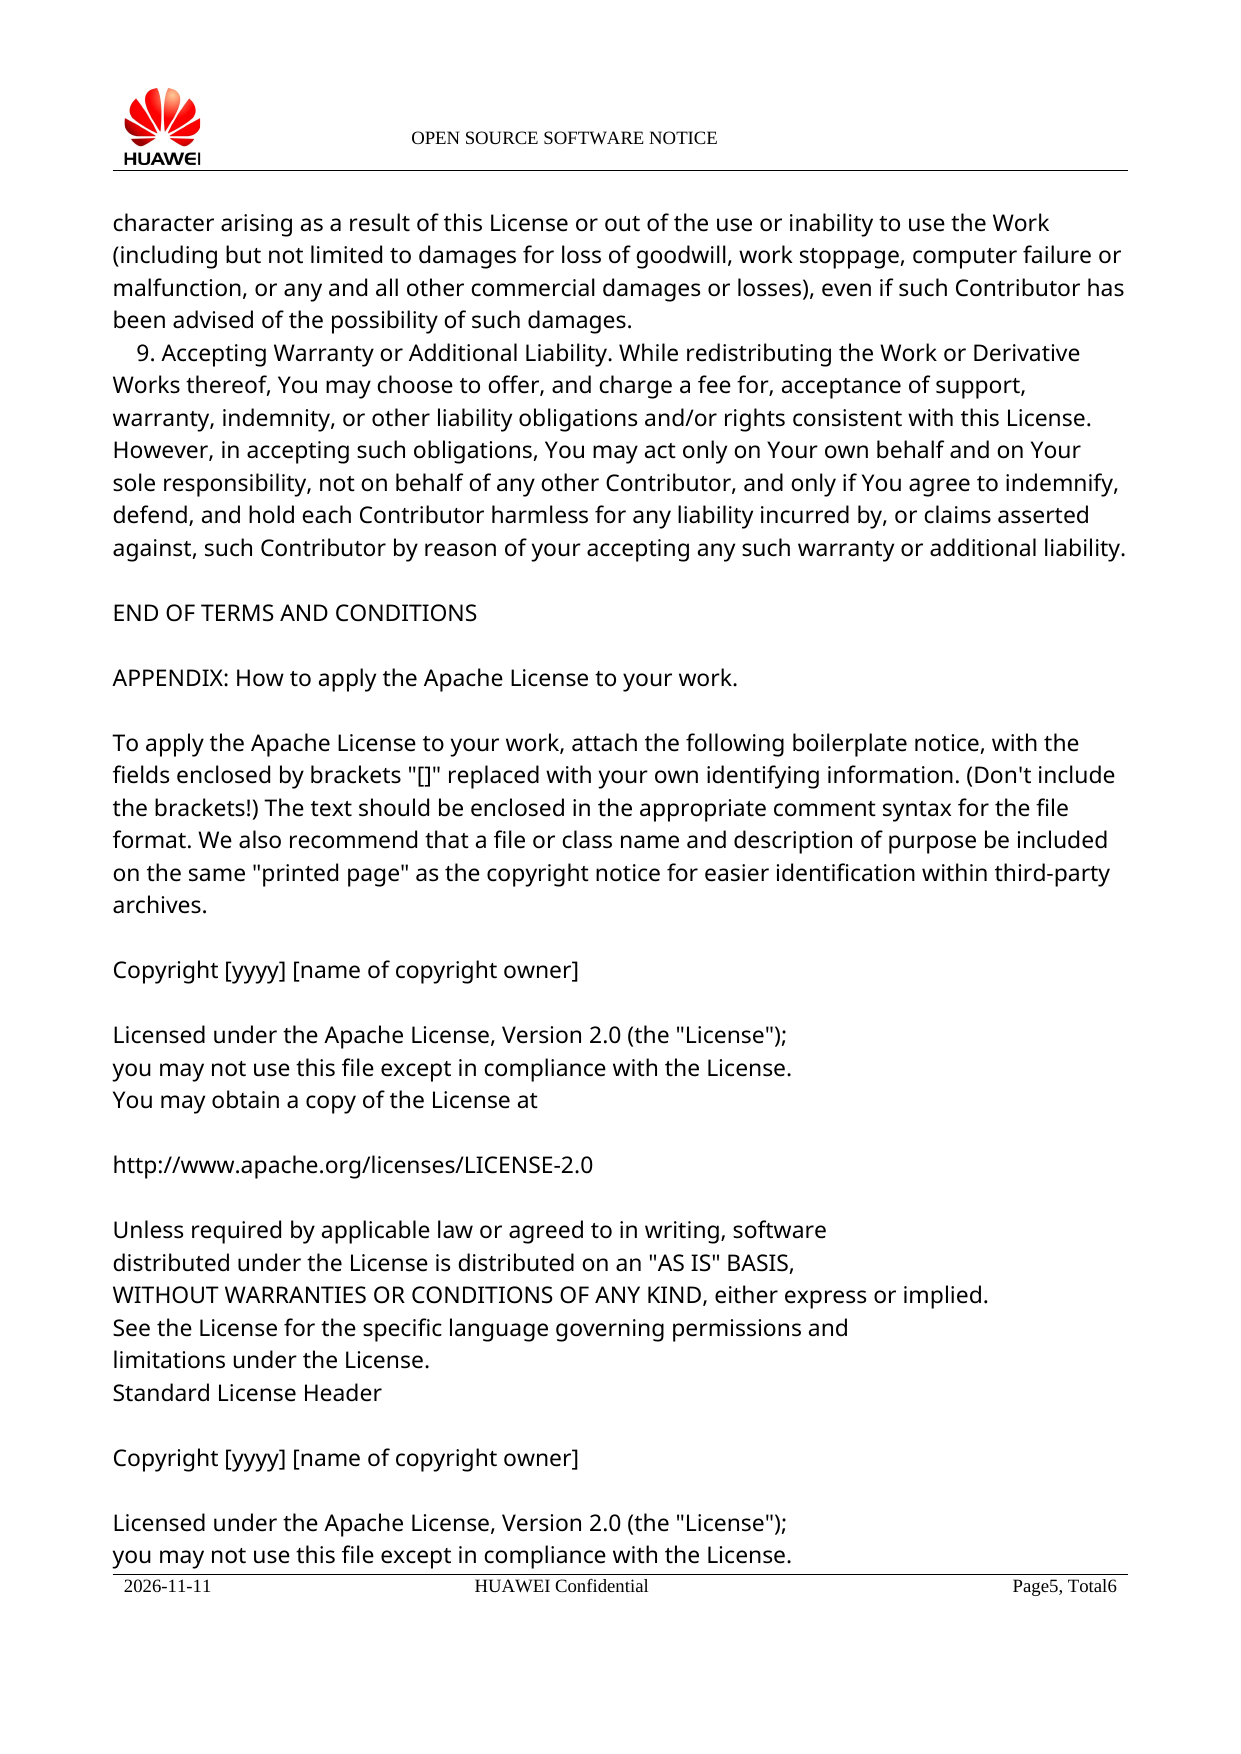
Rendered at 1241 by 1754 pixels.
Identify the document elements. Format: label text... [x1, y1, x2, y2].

text http://www.apache.org/licenses/LICENSE-2.0 [112, 1149, 1128, 1181]
text 9. Accepting Warranty or Additional Liability. While redistributing the Work or Derivative Works thereof, You may choose to offer, and charge a fee for, acceptance of support, warranty, indemnity, or other liability obligations and/or rights consistent with this License. However, in accepting such obligations, You may act only on Your own behalf and on Your sole responsibility, not on behalf of any other Contributor, and only if You agree to indemnify, defend, and hold each Contributor harmless for any liability incurred by, or claims asserted against, such Contributor by reason of your accepting any such warranty or additional liability. [112, 336, 1128, 564]
text WITHOUT WARRANTIES OR CONDITIONS OF ANY KIND, either express or implied. [112, 1279, 1128, 1311]
text Licensed under the Apache License, Version 2.0 (the "License"); [112, 1506, 1128, 1539]
text distributed under the License is distributed on an "AS IS" BASIS, [112, 1246, 1128, 1279]
text Licensed under the Apache License, Version 2.0 (the "License"); [112, 1019, 1128, 1051]
text Unless required by applicable law or agreed to in writing, software [112, 1214, 1128, 1246]
text END OF TERMS AND CONDITIONS [112, 596, 1128, 629]
text You may obtain a copy of the License at [112, 1084, 1128, 1116]
text Copyright [yyyy] [name of copyright owner] [112, 1441, 1128, 1474]
text See the License for the specific language governing permissions and [112, 1311, 1128, 1344]
text Copyright [yyyy] [name of copyright owner] [112, 954, 1128, 986]
text To apply the Apache License to your work, attach the following boilerplate notice, with the fields enclosed by brackets "[]" replaced with your own identifying information. (Don't include the brackets!) The text should be enclosed in the appropriate comment syntax for the file format. We also recommend that a file or class name and description of purpose be included on the same "printed page" as the copyright notice for easier identification within third-party archives. [112, 726, 1128, 921]
text you may not use this file except in compliance with the License. [112, 1051, 1128, 1084]
picture [124, 88, 201, 165]
text limitations under the License. [112, 1344, 1128, 1376]
text Standard License Header [112, 1376, 1128, 1409]
text APPENDIX: How to apply the Apache License to your work. [112, 661, 1128, 694]
text you may not use this file except in compliance with the License. [112, 1539, 1128, 1571]
